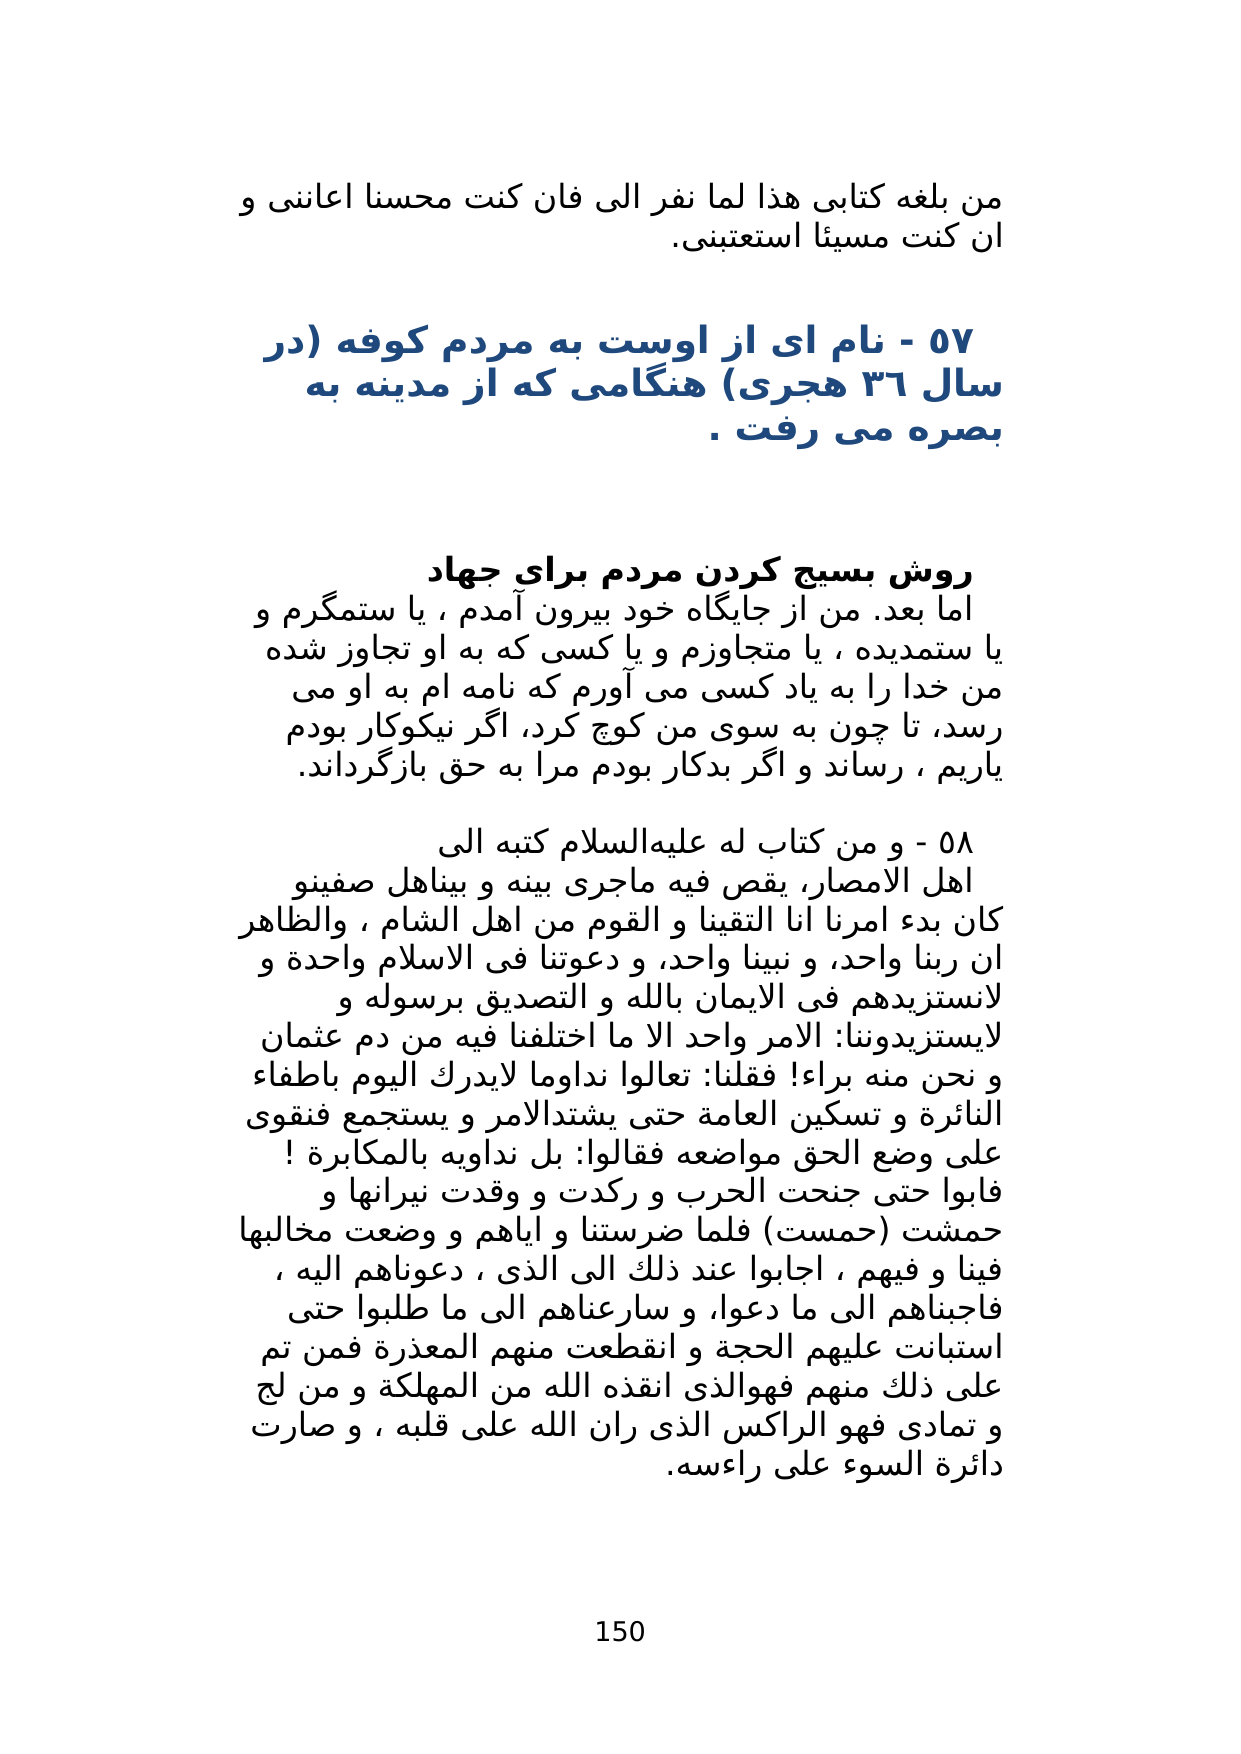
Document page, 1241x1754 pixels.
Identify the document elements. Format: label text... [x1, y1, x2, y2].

text اهل الامصار، يقص فيه ماجرى بينه و بيناهل صفينو كان بدء امرنا انا التقينا و القوم من اهل الشام ، والظاهر ان ربنا واحد، و نبينا واحد، و دعوتنا فى الاسلام واحدة و لانستزيدهم فى الايمان بالله و التصديق برسوله و لايستزيدوننا: الامر واحد الا ما اختلفنا فيه من دم عثمان و نحن منه براء! فقلنا: تعالوا نداوما لايدرك اليوم باطفاء النائرة و تسكين العامة حتى يشتدالامر و يستجمع فنقوى على وضع الحق مواضعه فقالوا: بل نداويه بالمكابرة !فابوا حتى جنحت الحرب و ركدت و وقدت نيرانها و حمشت (حمست) فلما ضرستنا و اياهم و وضعت مخالبها فينا و فيهم ، اجابوا عند ذلك الى الذى ، دعوناهم اليه ، فاجبناهم الى ما دعوا، و سارعناهم الى ما طلبوا حتى استبانت عليهم الحجة و انقطعت منهم المعذرة فمن تم على ذلك منهم فهوالذى انقذه الله من المهلكة و من لج و تمادى فهو الراكس الذى ران الله على قلبه ، و صارت دائرة السوء على راءسه. [236, 861, 1004, 1483]
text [236, 177, 1004, 255]
text اما بعد. من از جايگاه خود بيرون آمدم ، يا ستمگرم و يا ستمديده ، يا متجاوزم و يا كسى كه به او تجاوز شده من خدا را به ياد كسى مى آورم كه نامه ام به او مى رسد، تا چون به سوى من كوچ كرد، اگر نيكوكار بودم ياریم ، رساند و اگر بدكار بودم مرا به حق بازگرداند. [236, 590, 1004, 784]
subtitle ٥٧ - نام اى از اوست به مردم كوفه (در سال ٣٦ هجرى) هنگامى كه از مدينه به بصره مى رفت . [236, 318, 1004, 449]
text روش بسيج كردن مردم براى جهاد [236, 551, 1004, 590]
text ٥٨ - و من كتاب له عليه‌السلام كتبه الى [236, 822, 1004, 861]
